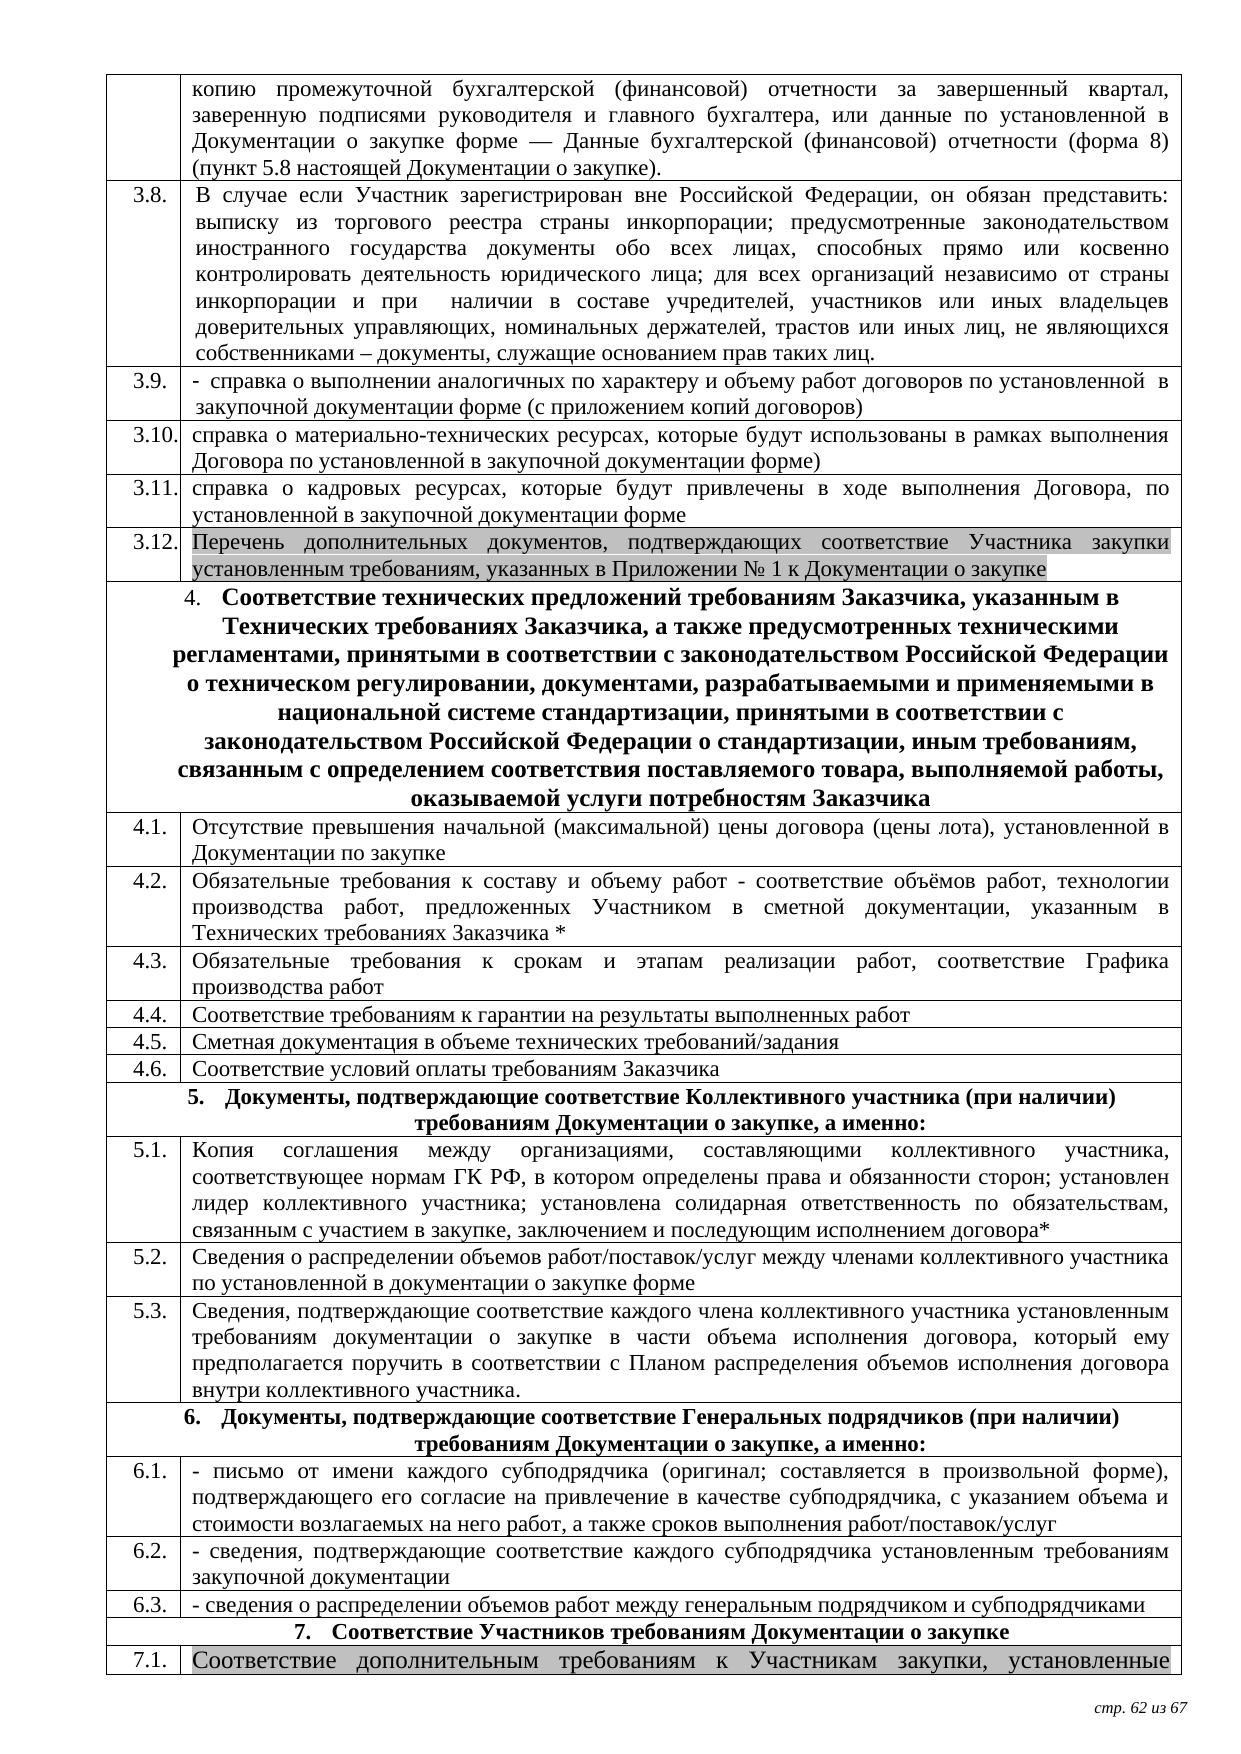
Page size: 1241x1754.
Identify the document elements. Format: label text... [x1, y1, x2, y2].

table_cell - сведения, подтверждающие соответствие каждого субподрядчика установленным требованиям закупочной документации [181, 1537, 1181, 1590]
table_cell [107, 1055, 180, 1082]
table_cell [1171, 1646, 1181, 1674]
table_cell [107, 813, 180, 866]
table_cell [107, 1137, 180, 1242]
table_cell Копия соглашения между организациями, составляющими коллективного участника, соответствующее нормам ГК РФ, в котором определены права и обязанности сторон; установлен лидер коллективного участника; установлена солидарная ответственность по обязательствам, связанным с участием в закупке, заключением и последующим исполнением договора* [181, 1137, 1181, 1242]
table_cell [107, 867, 180, 946]
table_cell справка о материально-технических ресурсах, которые будут использованы в рамках выполнения Договора по установленной в закупочной документации форме) [181, 421, 1181, 473]
table_cell [107, 1591, 180, 1617]
table_cell [107, 367, 180, 420]
table_cell [107, 528, 180, 581]
table_cell [107, 1001, 180, 1027]
table_cell [107, 1646, 180, 1674]
table_cell Соответствие Участников требованиям Документации о закупке [107, 1618, 1181, 1644]
table_cell [107, 75, 180, 180]
table_cell [107, 181, 180, 366]
table_cell Отсутствие превышения начальной (максимальной) цены договора (цены лота), установленной в Документации по закупке [181, 813, 1181, 866]
table_cell Сведения о распределении объемов работ/поставок/услуг между членами коллективного участника по установленной в документации о закупке форме [181, 1243, 1181, 1296]
table_cell [107, 475, 180, 527]
table_cell Соответствие условий оплаты требованиям Заказчика [181, 1055, 1181, 1082]
table_cell [107, 1537, 180, 1590]
table_cell - письмо от имени каждого субподрядчика (оригинал; составляется в произвольной форме), подтверждающего его согласие на привлечение в качестве субподрядчика, с указанием объема и стоимости возлагаемых на него работ, а также сроков выполнения работ/поставок/услуг [181, 1457, 1181, 1536]
table_cell Сметная документация в объеме технических требований/задания [181, 1028, 1181, 1054]
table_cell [181, 75, 1181, 180]
table_cell Документы, подтверждающие соответствие Коллективного участника (при наличии) требованиям Документации о закупке, а именно: [107, 1083, 1181, 1136]
table_cell Соответствие технических предложений требованиям Заказчика, указанным в Технических требованиях Заказчика, а также предусмотренных техническими регламентами, принятыми в соответствии с законодательством Российской Федерации о техническом регулировании, документами, разрабатываемыми и применяемыми в национальной системе стандартизации, принятыми в соответствии с законодательством Российской Федерации о стандартизации, иным требованиям, связанным с определением соответствия поставляемого товара, выполняемой работы, оказываемой услуги потребностям Заказчика [107, 582, 1181, 812]
table_cell - сведения о распределении объемов работ между генеральным подрядчиком и субподрядчиками [181, 1591, 1181, 1617]
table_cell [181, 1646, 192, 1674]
table_cell [107, 1457, 180, 1536]
table_cell [107, 1243, 180, 1296]
table_cell [107, 947, 180, 999]
table_cell справка о кадровых ресурсах, которые будут привлечены в ходе выполнения Договора, по установленной в закупочной документации форме [181, 475, 1181, 527]
table_cell В случае если Участник зарегистрирован вне Российской Федерации, он обязан представить: выписку из торгового реестра страны инкорпорации; предусмотренные законодательством иностранного государства документы обо всех лицах, способных прямо или косвенно контролировать деятельность юридического лица; для всех организаций независимо от страны инкорпорации и при наличии в составе учредителей, участников или иных владельцев доверительных управляющих, номинальных держателей, трастов или иных лиц, не являющихся собственниками – документы, служащие основанием прав таких лиц. [181, 181, 1181, 366]
table_cell [107, 1028, 180, 1054]
table_cell Перечень дополнительных документов, подтверждающих соответствие Участника закупки установленным требованиям, указанных в Приложении № 1 к Документации о закупке [181, 528, 1181, 581]
table_cell [107, 421, 180, 473]
table_cell Обязательные требования к составу и объему работ - соответствие объёмов работ, технологии производства работ, предложенных Участником в сметной документации, указанным в Технических требованиях Заказчика * [181, 867, 1181, 946]
table_cell справка о выполнении аналогичных по характеру и объему работ договоров по установленной в закупочной документации форме (с приложением копий договоров) [181, 367, 1181, 420]
table_cell Сведения, подтверждающие соответствие каждого члена коллективного участника установленным требованиям документации о закупке в части объема исполнения договора, который ему предполагается поручить в соответствии с Планом распределения объемов исполнения договора внутри коллективного участника. [181, 1297, 1181, 1402]
table_cell Документы, подтверждающие соответствие Генеральных подрядчиков (при наличии) требованиям Документации о закупке, а именно: [107, 1403, 1181, 1456]
table_cell Обязательные требования к срокам и этапам реализации работ, соответствие Графика производства работ [181, 947, 1181, 999]
table_cell [107, 1297, 180, 1402]
table_cell Соответствие требованиям к гарантии на результаты выполненных работ [181, 1001, 1181, 1027]
